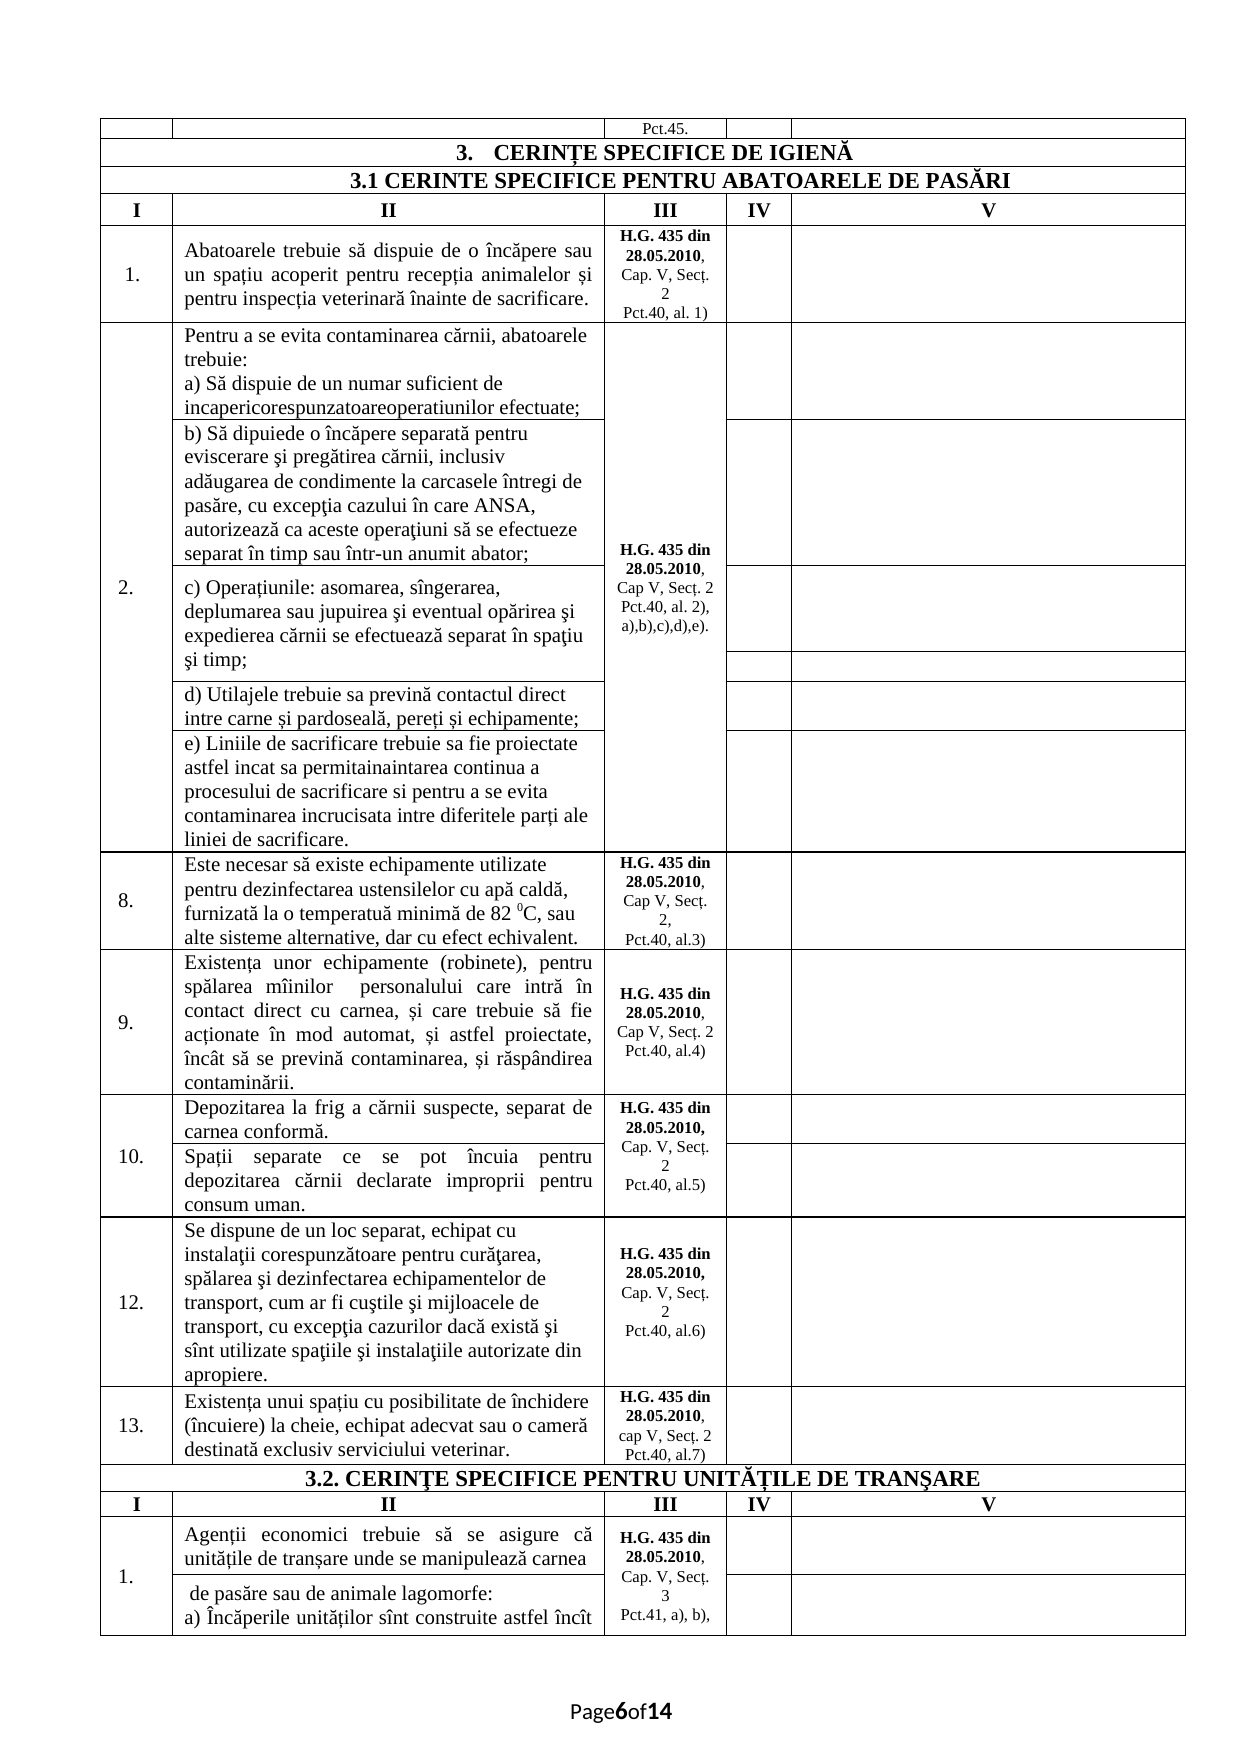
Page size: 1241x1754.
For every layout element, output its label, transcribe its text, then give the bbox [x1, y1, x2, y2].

table_cell [792, 731, 1185, 851]
table_cell II [173, 1492, 604, 1516]
table_cell IV [727, 1492, 791, 1516]
table_cell [792, 566, 1185, 651]
table_cell V [792, 1492, 1185, 1516]
table_cell Pentru a se evita contaminarea cărnii, abatoarele trebuie: a) Să dispuie de un numar suficient de incapericorespunzatoareoperatiunilor efectuate; [173, 323, 604, 419]
table_cell H.G. 435 din 28.05.2010, Cap. V, Secț. 2 Pct.40, al. 1) [605, 226, 726, 322]
table_cell [101, 226, 172, 322]
table_cell Depozitarea la frig a cărnii suspecte, separat de carnea conformă. [173, 1095, 604, 1143]
table_cell [792, 323, 1185, 419]
table_cell [792, 1095, 1185, 1143]
table_cell [727, 1517, 791, 1574]
table_cell I [101, 1492, 172, 1516]
table_cell H.G. 435 din 28.05.2010, Cap. V, Secț. 2 Pct.40, al.6) [605, 1218, 726, 1386]
table_cell [727, 1575, 791, 1635]
table_cell [727, 1095, 791, 1143]
table_cell [792, 1517, 1185, 1574]
table_cell [727, 1218, 791, 1386]
table_cell [727, 420, 791, 565]
table_cell [792, 1218, 1185, 1386]
table_cell Abatoarele trebuie să dispuie de o încăpere sau un spațiu acoperit pentru recepția animalelor și pentru inspecția veterinară înainte de sacrificare. [173, 226, 604, 322]
table_cell [792, 950, 1185, 1094]
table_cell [173, 1575, 604, 1635]
table_cell CERINȚE SPECIFICE DE IGIENĂ [101, 139, 1185, 166]
table_cell IV [727, 194, 791, 225]
table_cell [101, 1387, 172, 1464]
table_cell [101, 1218, 172, 1386]
table_cell III [605, 194, 726, 225]
table_cell H.G. 435 din 28.05.2010, Cap V, Secț. 2, Pct.40, al.3) [605, 853, 726, 949]
table_cell [101, 1517, 172, 1635]
table_cell [101, 323, 172, 851]
table_cell b) Să dipuiede o încăpere separată pentru eviscerare şi pregătirea cărnii, inclusiv adăugarea de condimente la carcasele întregi de pasăre, cu excepţia cazului în care ANSA, autorizează ca aceste operaţiuni să se efectueze separat în timp sau într-un anumit abator; [173, 420, 604, 565]
table_cell [727, 226, 791, 322]
table_cell [727, 853, 791, 949]
table_cell e) Liniile de sacrificare trebuie sa fie proiectate astfel incat sa permitainaintarea continua a procesului de sacrificare si pentru a se evita contaminarea incrucisata intre diferitele parți ale liniei de sacrificare. [173, 731, 604, 851]
table_cell [727, 682, 791, 730]
table_cell [727, 652, 791, 681]
table_cell 3.1 CERINTE SPECIFICE PENTRU ABATOARELE DE PASĂRI [101, 167, 1185, 193]
table_cell III [605, 1492, 726, 1516]
table_cell [792, 1144, 1185, 1216]
table_cell [101, 853, 172, 949]
table_cell [101, 1095, 172, 1216]
table_cell H.G. 435 din 28.05.2010, cap V, Secț. 2 Pct.40, al.7) [605, 1387, 726, 1464]
table_cell [792, 119, 1185, 138]
table_cell Se dispune de un loc separat, echipat cu instalaţii corespunzătoare pentru curăţarea, spălarea şi dezinfectarea echipamentelor de transport, cum ar fi cuştile şi mijloacele de transport, cu excepţia cazurilor dacă există şi sînt utilizate spaţiile şi instalaţiile autorizate din apropiere. [173, 1218, 604, 1386]
table_cell [727, 1144, 791, 1216]
table_cell H.G. 435 din 28.05.2010, Cap. V, Secț. 2 Pct.40, al.5) [605, 1095, 726, 1216]
table_cell [792, 652, 1185, 681]
table_cell c) Operațiunile: asomarea, sîngerarea, deplumarea sau jupuirea şi eventual opărirea şi expedierea cărnii se efectuează separat în spaţiu şi timp; [173, 566, 604, 681]
table_cell [101, 119, 172, 138]
table_cell [792, 853, 1185, 949]
table_cell Existența unor echipamente (robinete), pentru spălarea mîinilor personalului care intră în contact direct cu carnea, și care trebuie să fie acționate în mod automat, și astfel proiectate, încât să se prevină contaminarea, și răspândirea contaminării. [173, 950, 604, 1094]
table_cell [792, 1387, 1185, 1464]
table_cell Agenții economici trebuie să se asigure că unitățile de tranșare unde se manipulează carnea [173, 1517, 604, 1574]
table_cell [727, 1387, 791, 1464]
table_cell H.G. 435 din 28.05.2010, Cap V, Secț. 2 Pct.40, al. 2), a),b),c),d),e). [605, 323, 726, 851]
table_cell Este necesar să existe echipamente utilizate pentru dezinfectarea ustensilelor cu apă caldă, furnizată la o temperatuă minimă de 82 0C, sau alte sisteme alternative, dar cu efect echivalent. [173, 853, 604, 949]
table_cell H.G. 435 din 28.05.2010, Cap. V, Secț. 3 Pct.41, a), b), c), d), e). [605, 1517, 726, 1635]
table_cell Spații separate ce se pot încuia pentru depozitarea cărnii declarate improprii pentru consum uman. [173, 1144, 604, 1216]
table_cell [727, 119, 791, 138]
table_cell Existența unui spațiu cu posibilitate de închidere (încuiere) la cheie, echipat adecvat sau o cameră destinată exclusiv serviciului veterinar. [173, 1387, 604, 1464]
table_cell [792, 1575, 1185, 1635]
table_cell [605, 119, 726, 138]
table_cell [727, 323, 791, 419]
table_cell d) Utilajele trebuie sa prevină contactul direct intre carne și pardoseală, pereți și echipamente; [173, 682, 604, 730]
table_cell V [792, 194, 1185, 225]
table_cell [792, 226, 1185, 322]
table_cell [792, 420, 1185, 565]
table_cell I [101, 194, 172, 225]
table_cell H.G. 435 din 28.05.2010, Cap V, Secț. 2 Pct.40, al.4) [605, 950, 726, 1094]
table_cell 3.2. CERINŢE SPECIFICE PENTRU UNITĂȚILE DE TRANŞARE [101, 1465, 1185, 1491]
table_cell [173, 119, 604, 138]
table_cell [727, 566, 791, 651]
table_cell II [173, 194, 604, 225]
table_cell [727, 950, 791, 1094]
table_cell [727, 731, 791, 851]
table_cell [792, 682, 1185, 730]
table_cell [101, 950, 172, 1094]
